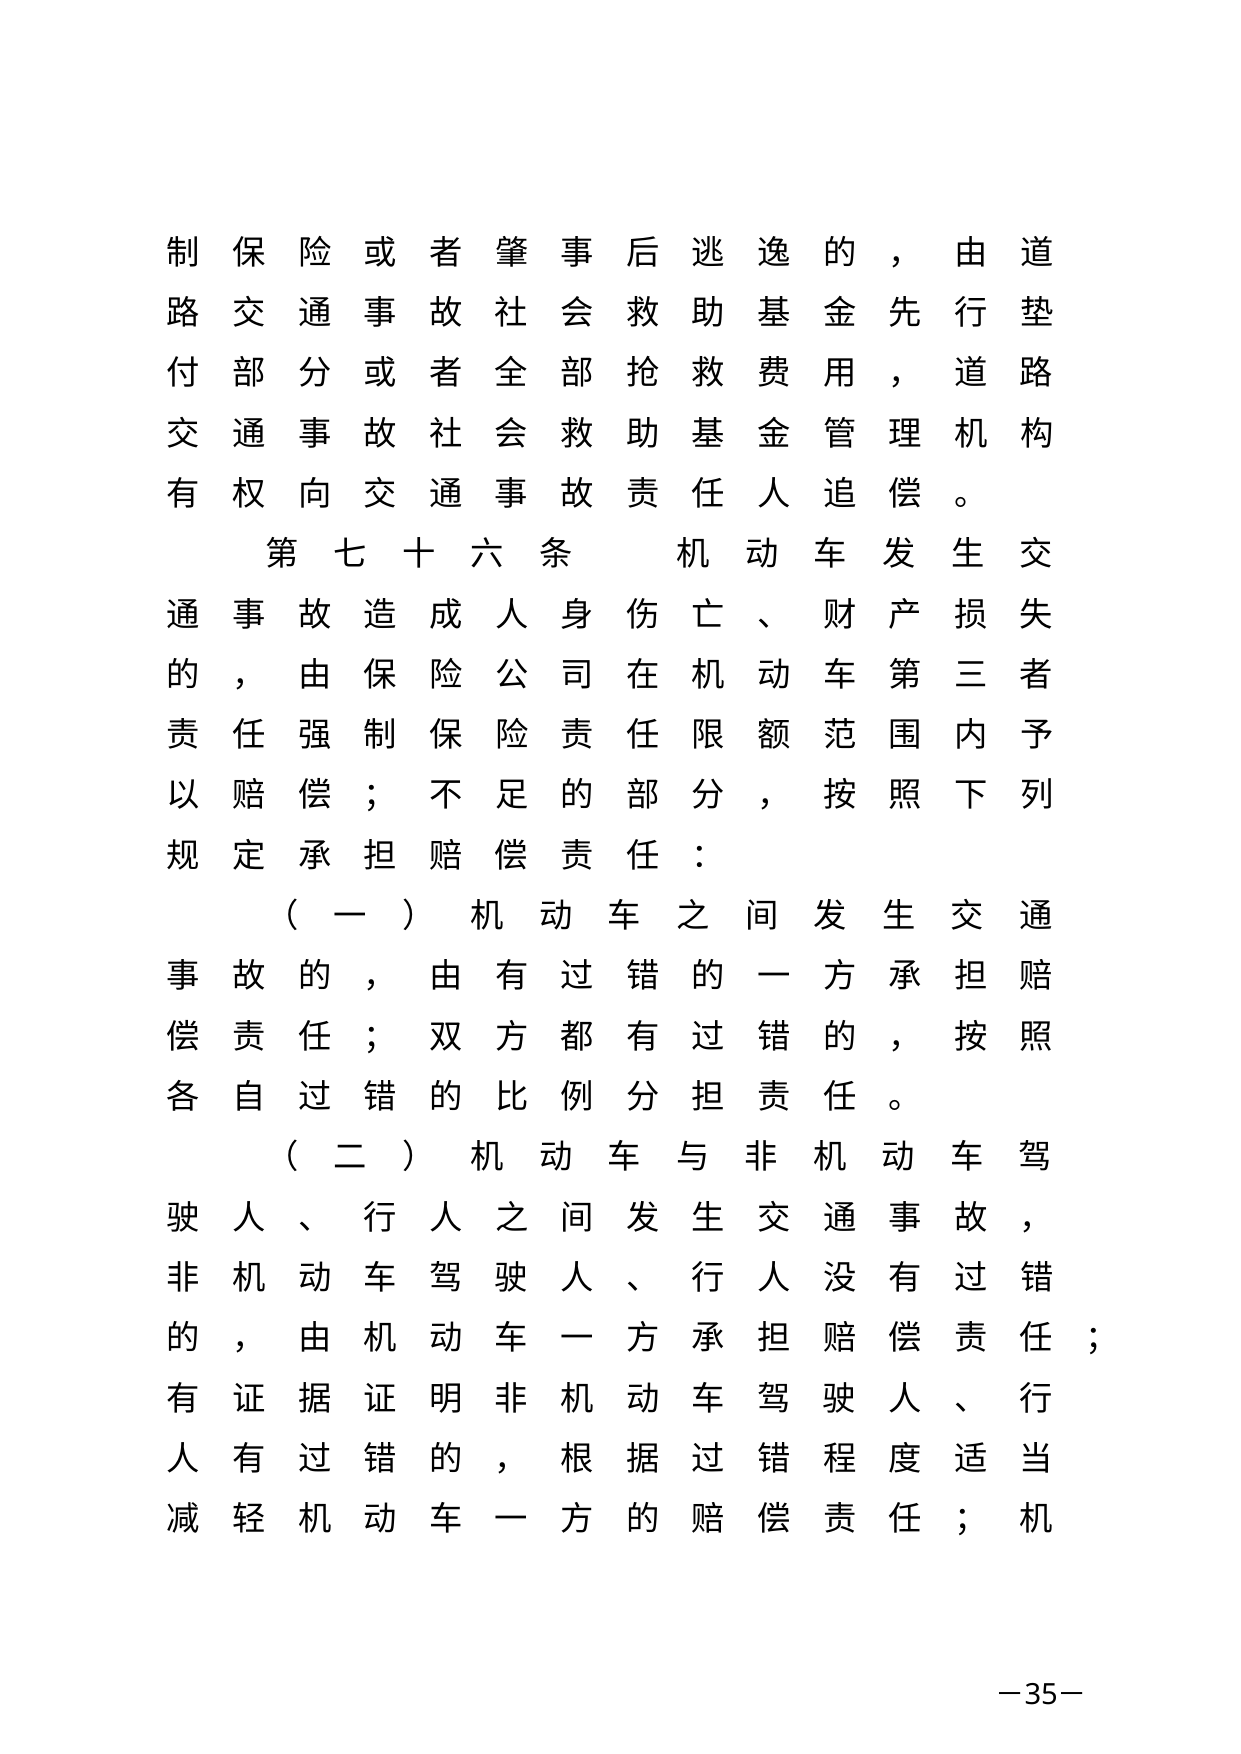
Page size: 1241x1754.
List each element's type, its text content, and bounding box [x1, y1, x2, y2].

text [167, 219, 1085, 521]
text 第七十六条 机动车发生交通事故造成人身伤亡、财产损失的，由保险公司在机动车第三者责任强制保险责任限额范围内予以赔偿；不足的部分，按照下列规定承担赔偿责任： [167, 521, 1085, 883]
text （一）机动车之间发生交通事故的，由有过错的一方承担赔偿责任；双方都有过错的，按照各自过错的比例分担责任。 [167, 883, 1085, 1124]
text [167, 1124, 1085, 1546]
